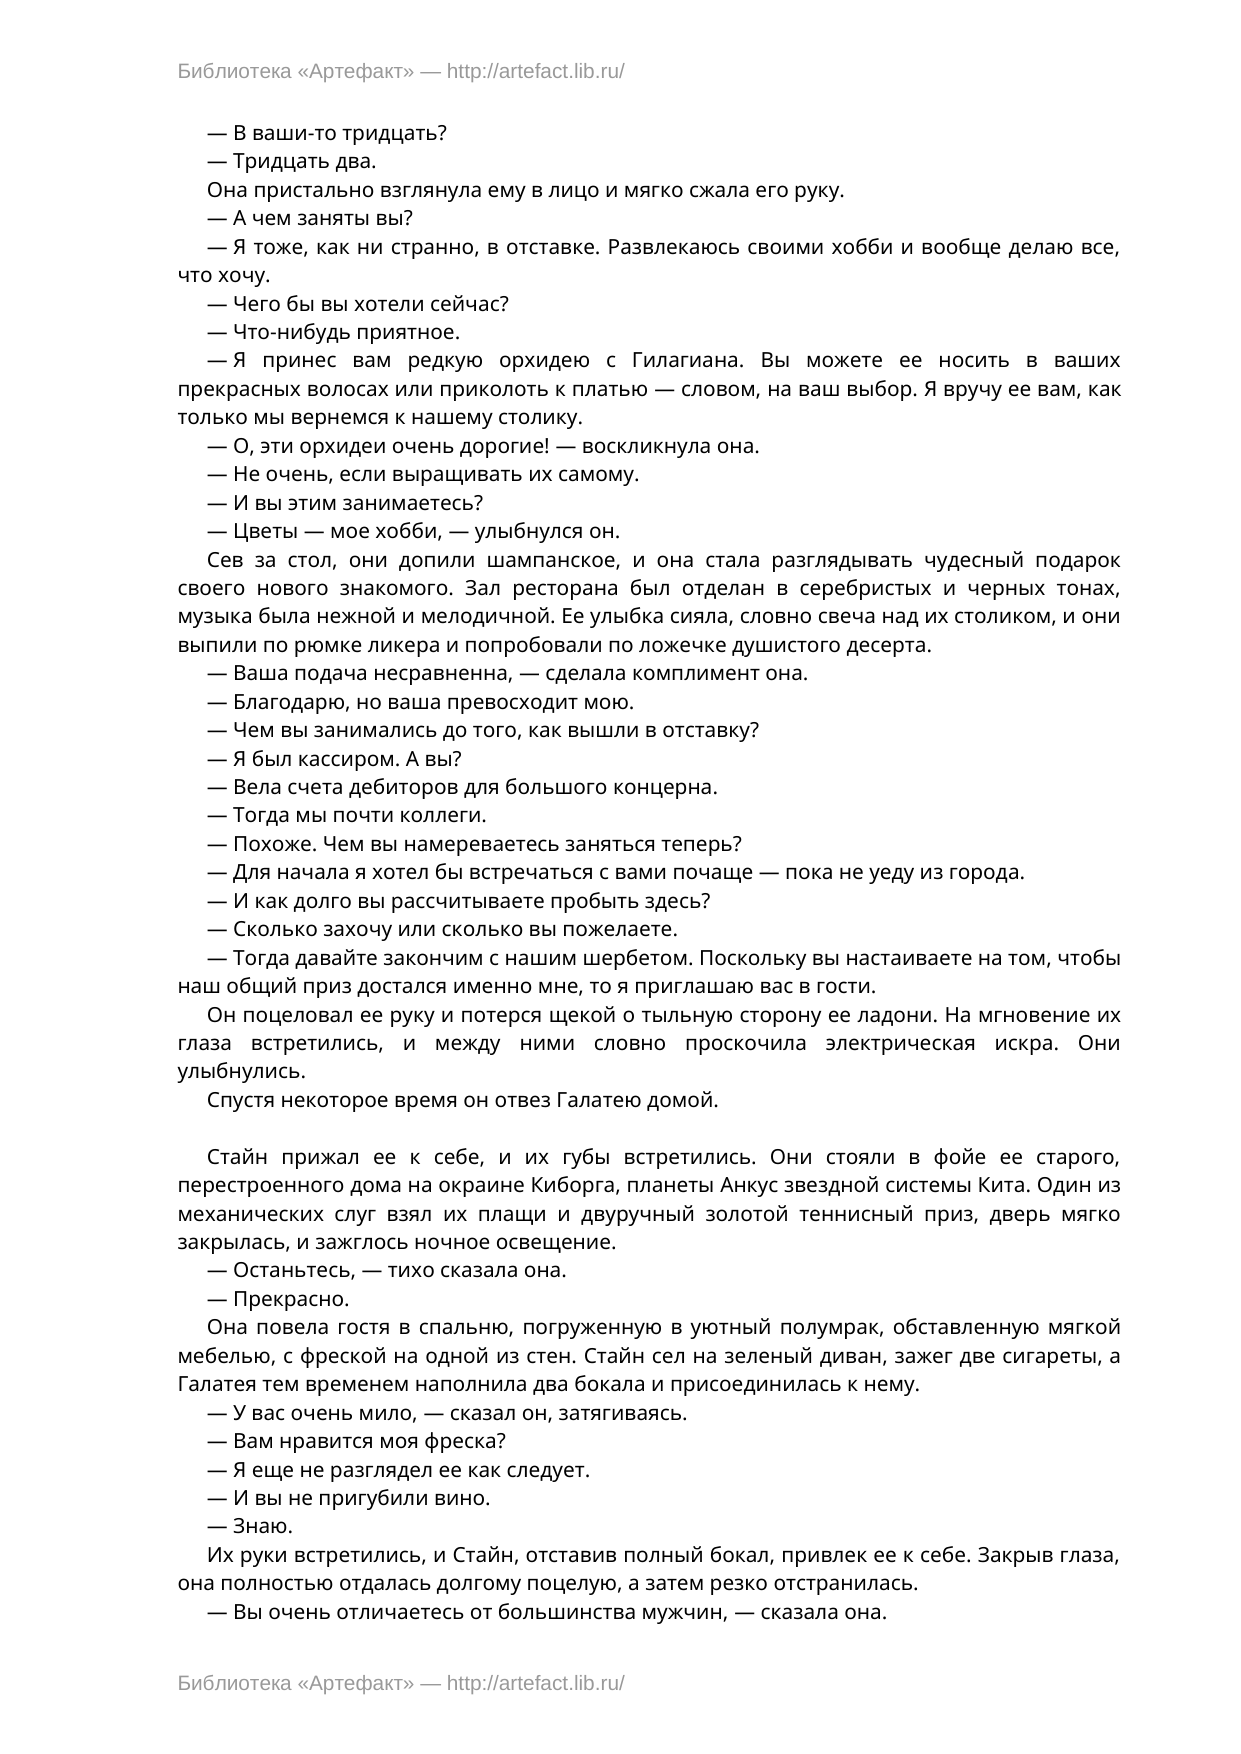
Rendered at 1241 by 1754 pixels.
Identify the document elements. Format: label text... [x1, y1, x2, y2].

text — Похоже. Чем вы намереваетесь заняться теперь? [177, 829, 1122, 857]
text — О, эти орхидеи очень дорогие! — воскликнула она. [177, 431, 1122, 459]
text — Вела счета дебиторов для большого концерна. [177, 772, 1122, 801]
text Сев за стол, они допили шампанское, и она стала разглядывать чудесный подарок своего нового знакомого. Зал ресторана был отделан в серебристых и черных тонах, музыка была нежной и мелодичной. Ее улыбка сияла, словно свеча над их столиком, и они выпили по рюмке ликера и попробовали по ложечке душистого десерта. [177, 545, 1122, 658]
text — Сколько захочу или сколько вы пожелаете. [177, 914, 1122, 943]
text — Останьтесь, — тихо сказала она. [177, 1256, 1122, 1284]
text — Тогда давайте закончим с нашим шербетом. Поскольку вы настаиваете на том, чтобы наш общий приз достался именно мне, то я приглашаю вас в гости. [177, 943, 1122, 1000]
text — Цветы — мое хобби, — улыбнулся он. [177, 516, 1122, 545]
text — Я еще не разглядел ее как следует. [177, 1455, 1122, 1483]
text — А чем заняты вы? [177, 203, 1122, 232]
text — Прекрасно. [177, 1284, 1122, 1312]
text — В ваши-то тридцать? [177, 118, 1122, 147]
text — Вы очень отличаетесь от большинства мужчин, — сказала она. [177, 1597, 1122, 1625]
text — Я принес вам редкую орхидею с Гилагиана. Вы можете ее носить в ваших прекрасных волосах или приколоть к платью — словом, на ваш выбор. Я вручу ее вам, как только мы вернемся к нашему столику. [177, 346, 1122, 431]
text — Тридцать два. [177, 147, 1122, 175]
text Она повела гостя в спальню, погруженную в уютный полумрак, обставленную мягкой мебелью, с фреской на одной из стен. Стайн сел на зеленый диван, зажег две сигареты, а Галатея тем временем наполнила два бокала и присоединилась к нему. [177, 1312, 1122, 1398]
text — Чего бы вы хотели сейчас? [177, 289, 1122, 317]
text — Вам нравится моя фреска? [177, 1426, 1122, 1455]
text — И вы не пригубили вино. [177, 1483, 1122, 1512]
text Он поцеловал ее руку и потерся щекой о тыльную сторону ее ладони. На мгновение их глаза встретились, и между ними словно проскочила электрическая искра. Они улыбнулись. [177, 1000, 1122, 1085]
text — Для начала я хотел бы встречаться с вами почаще — пока не уеду из города. [177, 857, 1122, 886]
text Стайн прижал ее к себе, и их губы встретились. Они стояли в фойе ее старого, перестроенного дома на окраине Киборга, планеты Анкус звездной системы Кита. Один из механических слуг взял их плащи и двуручный золотой теннисный приз, дверь мягко закрылась, и зажглось ночное освещение. [177, 1142, 1122, 1256]
text Спустя некоторое время он отвез Галатею домой. [177, 1085, 1122, 1113]
text — И как долго вы рассчитываете пробыть здесь? [177, 886, 1122, 914]
text Их руки встретились, и Стайн, отставив полный бокал, привлек ее к себе. Закрыв глаза, она полностью отдалась долгому поцелую, а затем резко отстранилась. [177, 1540, 1122, 1597]
text — Чем вы занимались до того, как вышли в отставку? [177, 715, 1122, 744]
text — У вас очень мило, — сказал он, затягиваясь. [177, 1398, 1122, 1426]
text — Я тоже, как ни странно, в отставке. Развлекаюсь своими хобби и вообще делаю все, что хочу. [177, 232, 1122, 289]
text Она пристально взглянула ему в лицо и мягко сжала его руку. [177, 175, 1122, 203]
text — Что-нибудь приятное. [177, 317, 1122, 346]
text — Тогда мы почти коллеги. [177, 801, 1122, 829]
text — И вы этим занимаетесь? [177, 488, 1122, 516]
text — Не очень, если выращивать их самому. [177, 459, 1122, 488]
text — Знаю. [177, 1512, 1122, 1540]
text — Ваша подача несравненна, — сделала комплимент она. [177, 658, 1122, 687]
text — Я был кассиром. А вы? [177, 744, 1122, 772]
text — Благодарю, но ваша превосходит мою. [177, 687, 1122, 715]
